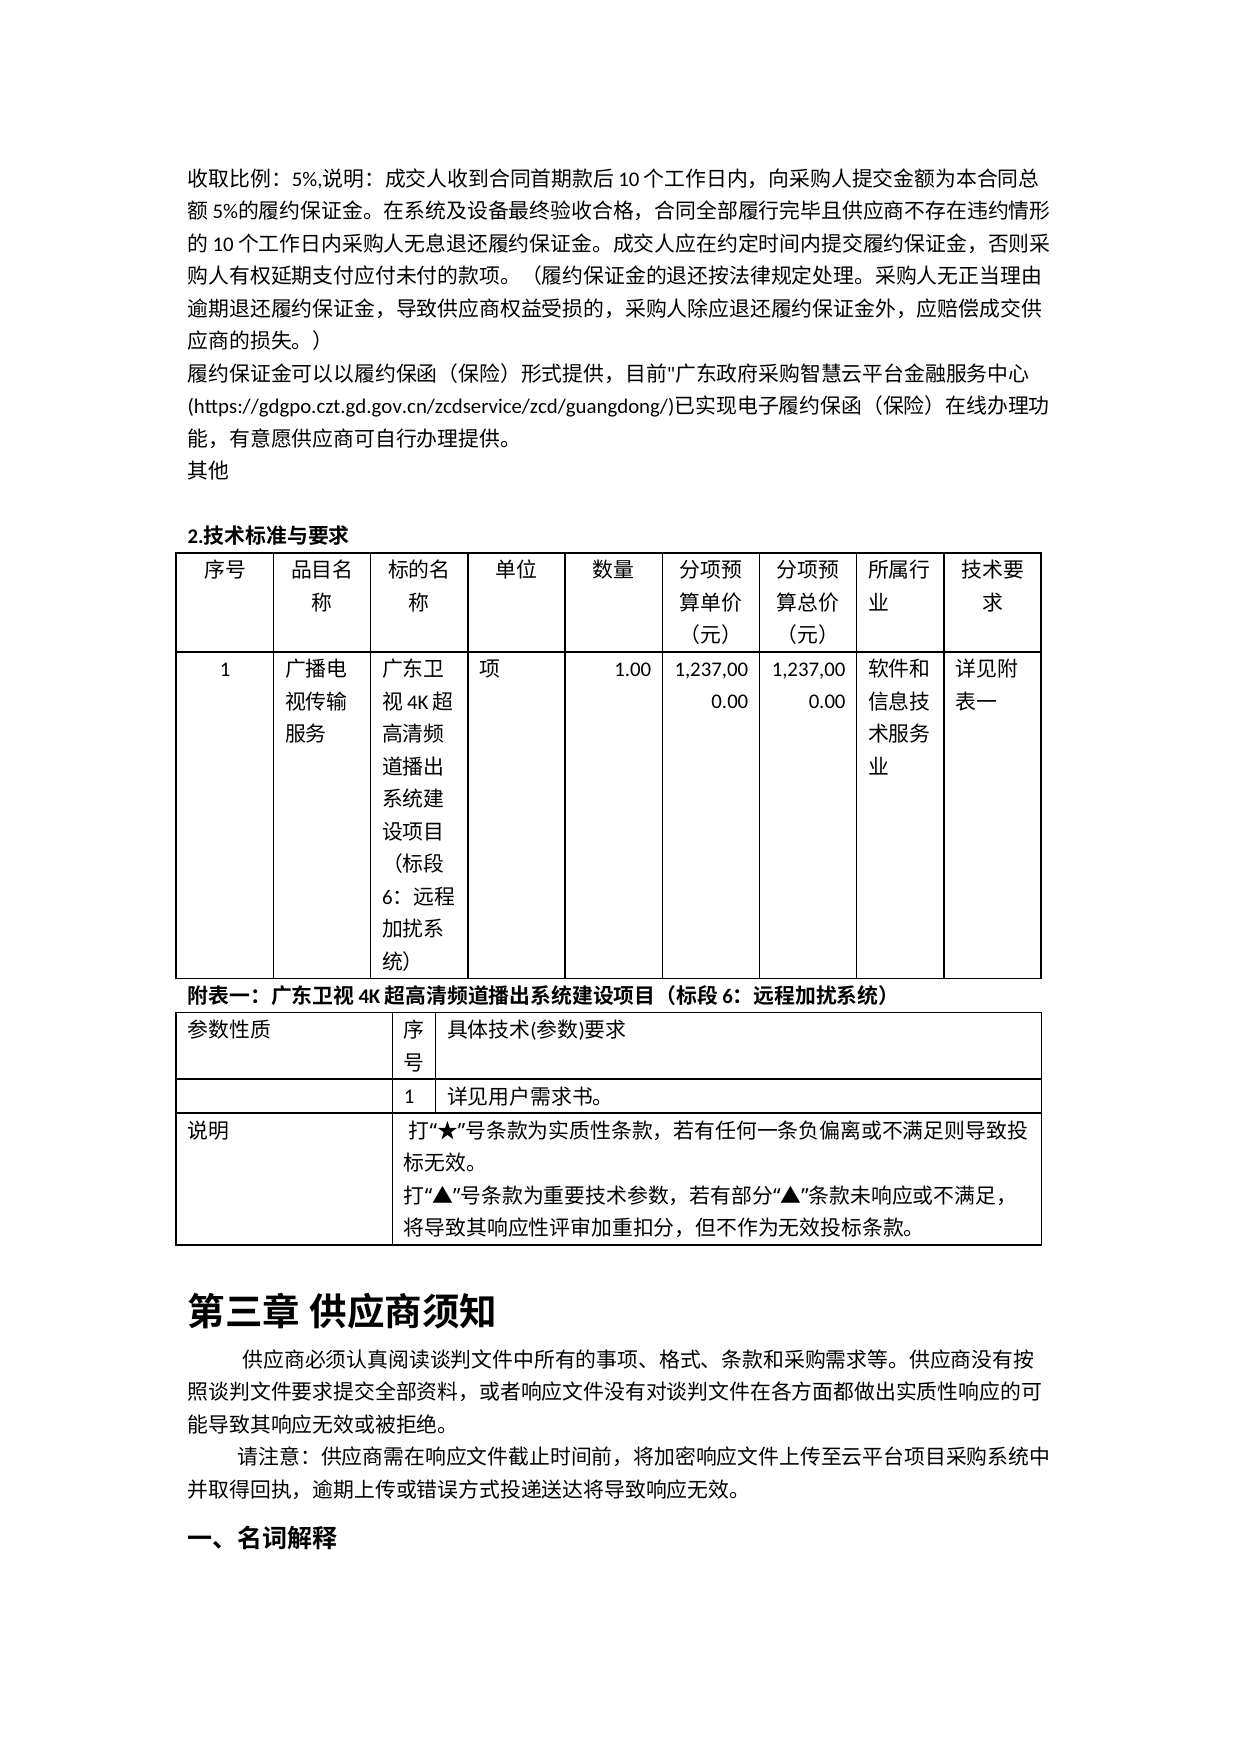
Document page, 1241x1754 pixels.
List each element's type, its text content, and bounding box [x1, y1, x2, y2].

table_cell 详见附表一 [945, 653, 1040, 978]
text 请注意：供应商需在响应文件截止时间前，将加密响应文件上传至云平台项目采购系统中并取得回执，逾期上传或错误方式投递送达将导致响应无效。 [187, 1440, 1053, 1505]
table_cell 1.00 [566, 653, 662, 978]
table_cell 项 [469, 653, 564, 978]
table_cell 1 [177, 653, 273, 978]
table_header 分项预算单价（元） [663, 554, 759, 651]
table_header 标的名称 [371, 554, 467, 651]
text 一、名词解释 [187, 1505, 1053, 1570]
table_cell 详见用户需求书。 [436, 1080, 1041, 1112]
table_cell 说明 [177, 1114, 392, 1244]
text 第三章 供应商须知 [187, 1278, 1053, 1343]
table_header 分项预算总价（元） [760, 554, 856, 651]
table_header 品目名称 [274, 554, 370, 651]
table_header 具体技术(参数)要求 [436, 1013, 1041, 1078]
table_cell 软件和信息技术服务业 [857, 653, 943, 978]
table_cell 1 [393, 1080, 435, 1112]
table_header 数量 [566, 554, 662, 651]
table_cell 广播电视传输服务 [274, 653, 370, 978]
table_header 序号 [177, 554, 273, 651]
table_cell 1,237,000.00 [760, 653, 856, 978]
table_header 参数性质 [177, 1013, 392, 1078]
table_header 单位 [469, 554, 564, 651]
table_cell 打“★”号条款为实质性条款，若有任何一条负偏离或不满足则导致投标无效。 打“▲”号条款为重要技术参数，若有部分“▲”条款未响应或不满足，将导致其响应性评审加重扣分，但不作为无效投标条款。 [393, 1114, 1041, 1244]
table_cell 广东卫视4K超高清频道播出系统建设项目（标段6：远程加扰系统） [371, 653, 467, 978]
table_header 技术要求 [945, 554, 1040, 651]
table_cell 1,237,000.00 [663, 653, 759, 978]
table_header 序号 [393, 1013, 435, 1078]
text 附表一：广东卫视4K超高清频道播出系统建设项目（标段6：远程加扰系统） [187, 979, 1053, 1012]
text 供应商必须认真阅读谈判文件中所有的事项、格式、条款和采购需求等。供应商没有按照谈判文件要求提交全部资料，或者响应文件没有对谈判文件在各方面都做出实质性响应的可能导致其响应无效或被拒绝。 [187, 1343, 1053, 1440]
table_cell [177, 1080, 392, 1112]
table_header 所属行业 [857, 554, 943, 651]
text 2.技术标准与要求 [187, 519, 1053, 552]
